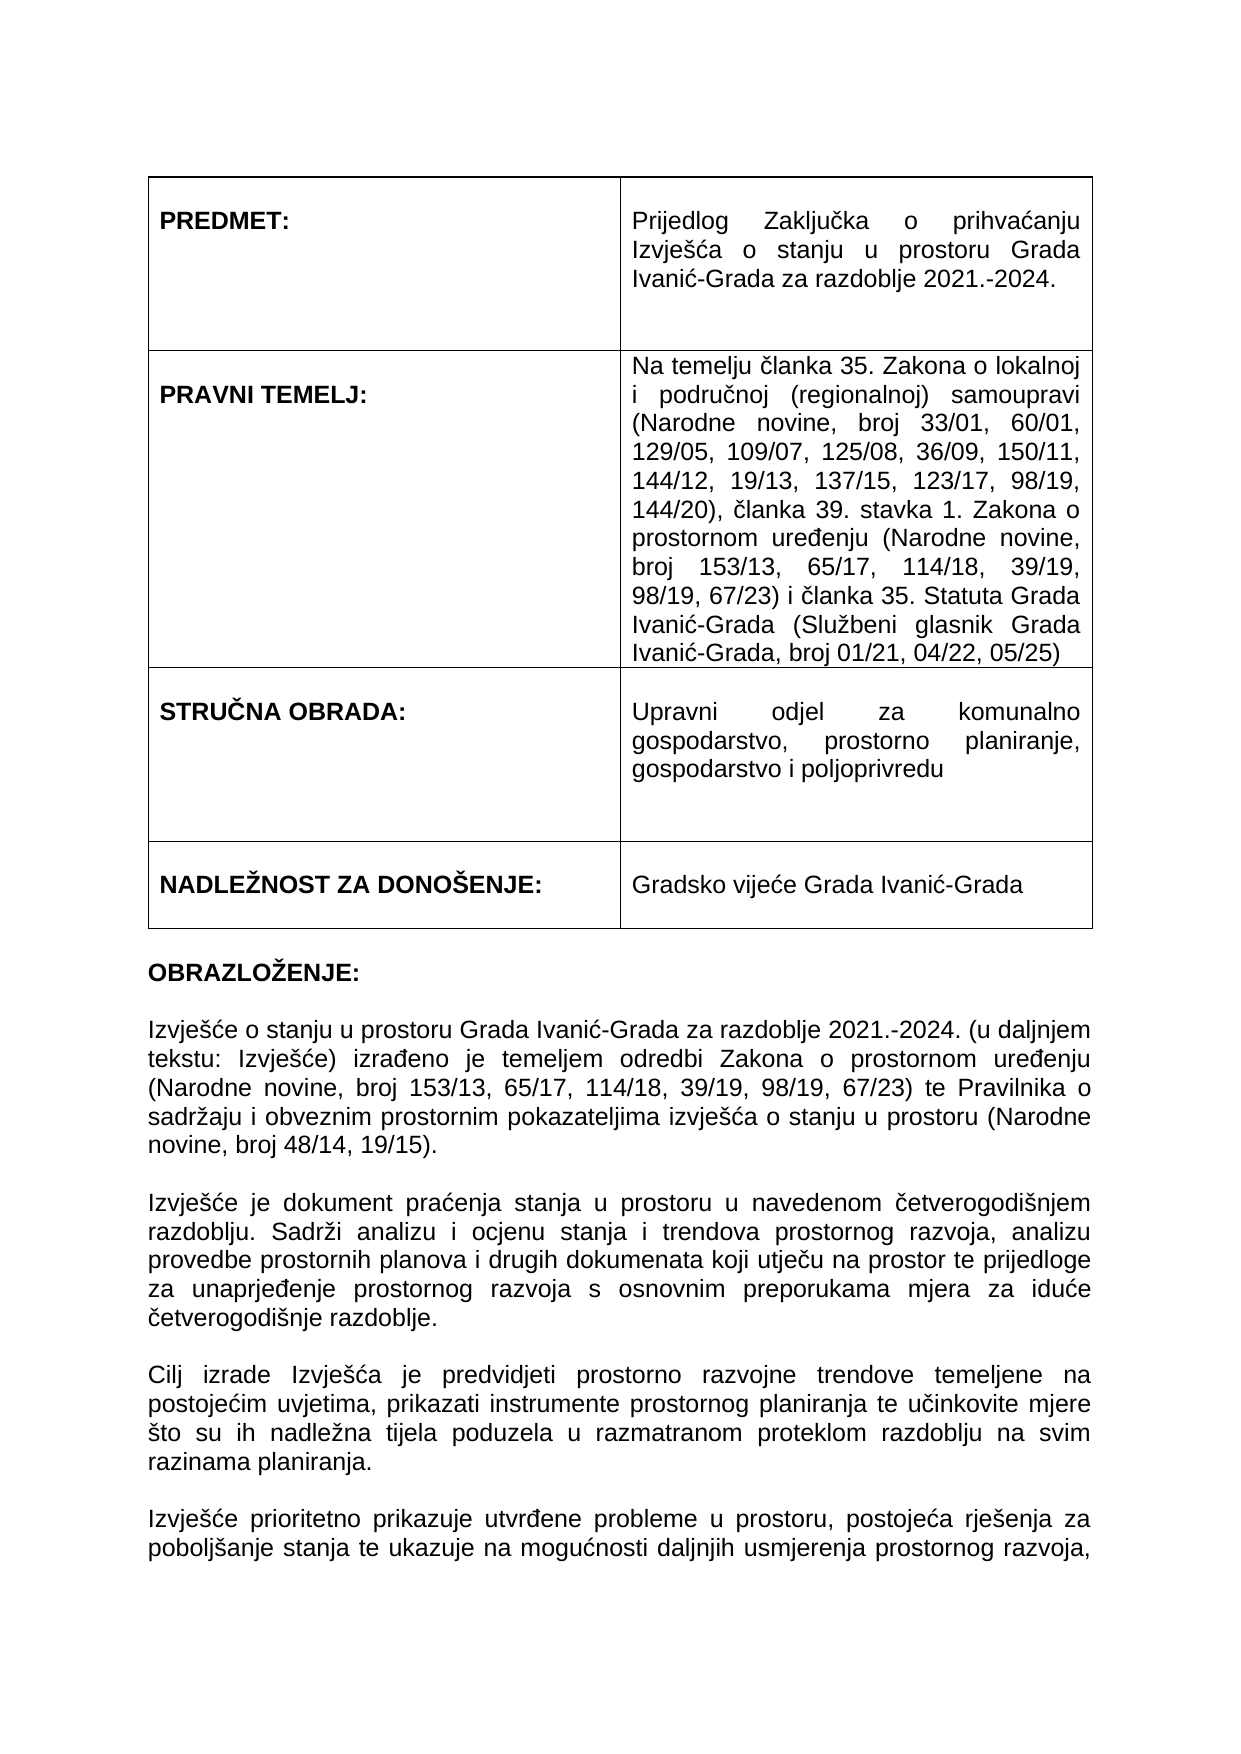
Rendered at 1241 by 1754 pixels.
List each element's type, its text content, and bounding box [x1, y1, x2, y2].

text Izvješće o stanju u prostoru Grada Ivanić-Grada za razdoblje 2021.-2024. (u daljnjem tekstu: Izvješće) izrađeno je temeljem odredbi Zakona o prostornom uređenju (Narodne novine, broj 153/13, 65/17, 114/18, 39/19, 98/19, 67/23) te Pravilnika o sadržaju i obveznim prostornim pokazateljima izvješća o stanju u prostoru (Narodne novine, broj 48/14, 19/15). [148, 1015, 1093, 1159]
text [148, 1504, 1093, 1562]
table_cell Na temelju članka 35. Zakona o lokalnoj i područnoj (regionalnoj) samoupravi (Narodne novine, broj 33/01, 60/01, 129/05, 109/07, 125/08, 36/09, 150/11, 144/12, 19/13, 137/15, 123/17, 98/19, 144/20), članka 39. stavka 1. Zakona o prostornom uređenju (Narodne novine, broj 153/13, 65/17, 114/18, 39/19, 98/19, 67/23) i članka 35. Statuta Grada Ivanić-Grada (Službeni glasnik Grada Ivanić-Grada, broj 01/21, 04/22, 05/25) [621, 351, 1092, 667]
text OBRAZLOŽENJE: [148, 958, 1093, 987]
table_cell Gradsko vijeće Grada Ivanić-Grada [621, 842, 1092, 928]
table_cell STRUČNA OBRADA: [149, 668, 620, 841]
text Izvješće je dokument praćenja stanja u prostoru u navedenom četverogodišnjem razdoblju. Sadrži analizu i ocjenu stanja i trendova prostornog razvoja, analizu provedbe prostornih planova i drugih dokumenata koji utječu na prostor te prijedloge za unaprjeđenje prostornog razvoja s osnovnim preporukama mjera za iduće četverogodišnje razdoblje. [148, 1188, 1093, 1332]
table_cell NADLEŽNOST ZA DONOŠENJE: [149, 842, 620, 928]
table_header PREDMET: [149, 178, 620, 350]
table_cell PRAVNI TEMELJ: [149, 351, 620, 667]
text Cilj izrade Izvješća je predvidjeti prostorno razvojne trendove temeljene na postojećim uvjetima, prikazati instrumente prostornog planiranja te učinkovite mjere što su ih nadležna tijela poduzela u razmatranom proteklom razdoblju na svim razinama planiranja. [148, 1360, 1093, 1475]
table_cell Upravni odjel za komunalno gospodarstvo, prostorno planiranje, gospodarstvo i poljoprivredu [621, 668, 1092, 841]
table_header Prijedlog Zaključka o prihvaćanju Izvješća o stanju u prostoru Grada Ivanić-Grada za razdoblje 2021.-2024. [621, 178, 1092, 350]
